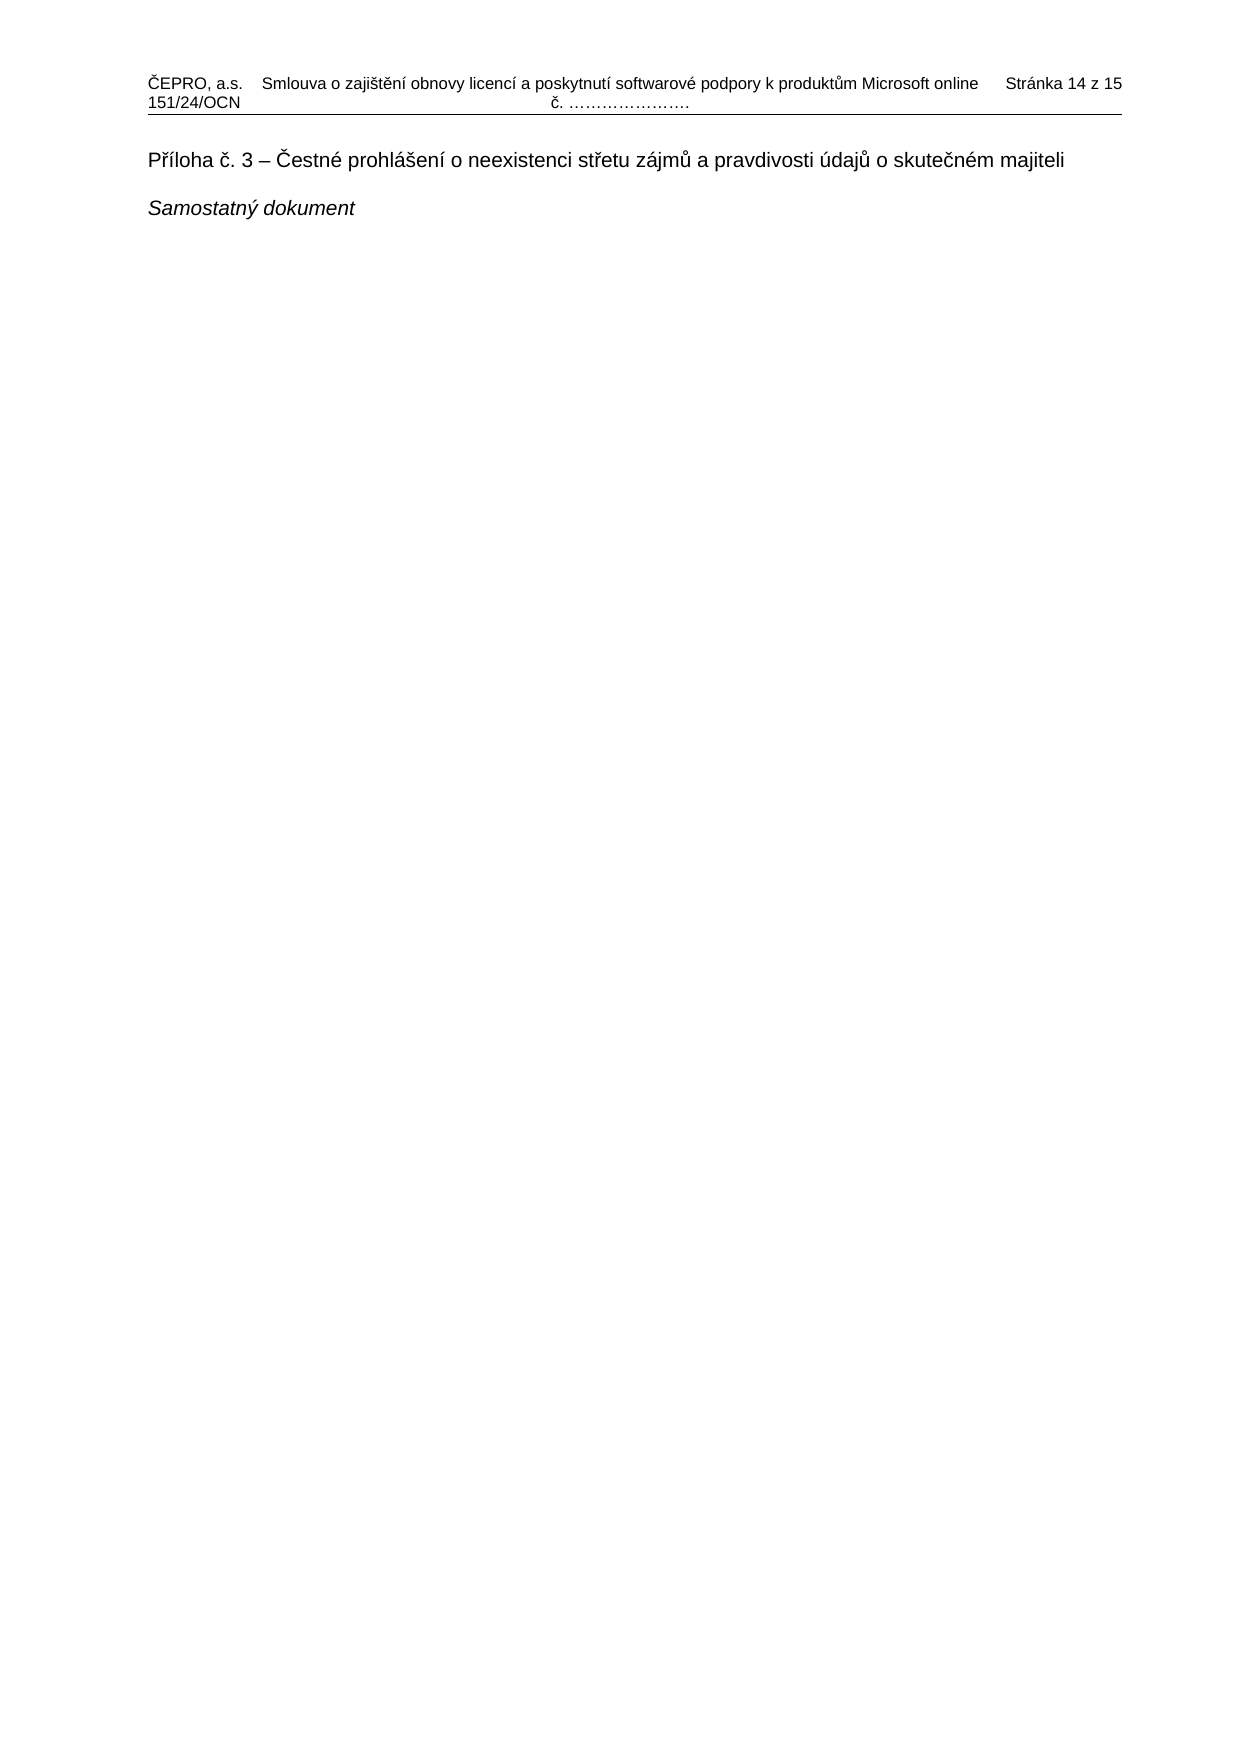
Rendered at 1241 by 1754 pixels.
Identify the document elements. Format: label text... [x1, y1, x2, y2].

list Příloha č. 3 – Čestné prohlášení o neexistenci střetu zájmů a pravdivosti údajů o skutečném majiteli [148, 148, 1122, 172]
text Samostatný dokument [148, 196, 1122, 219]
